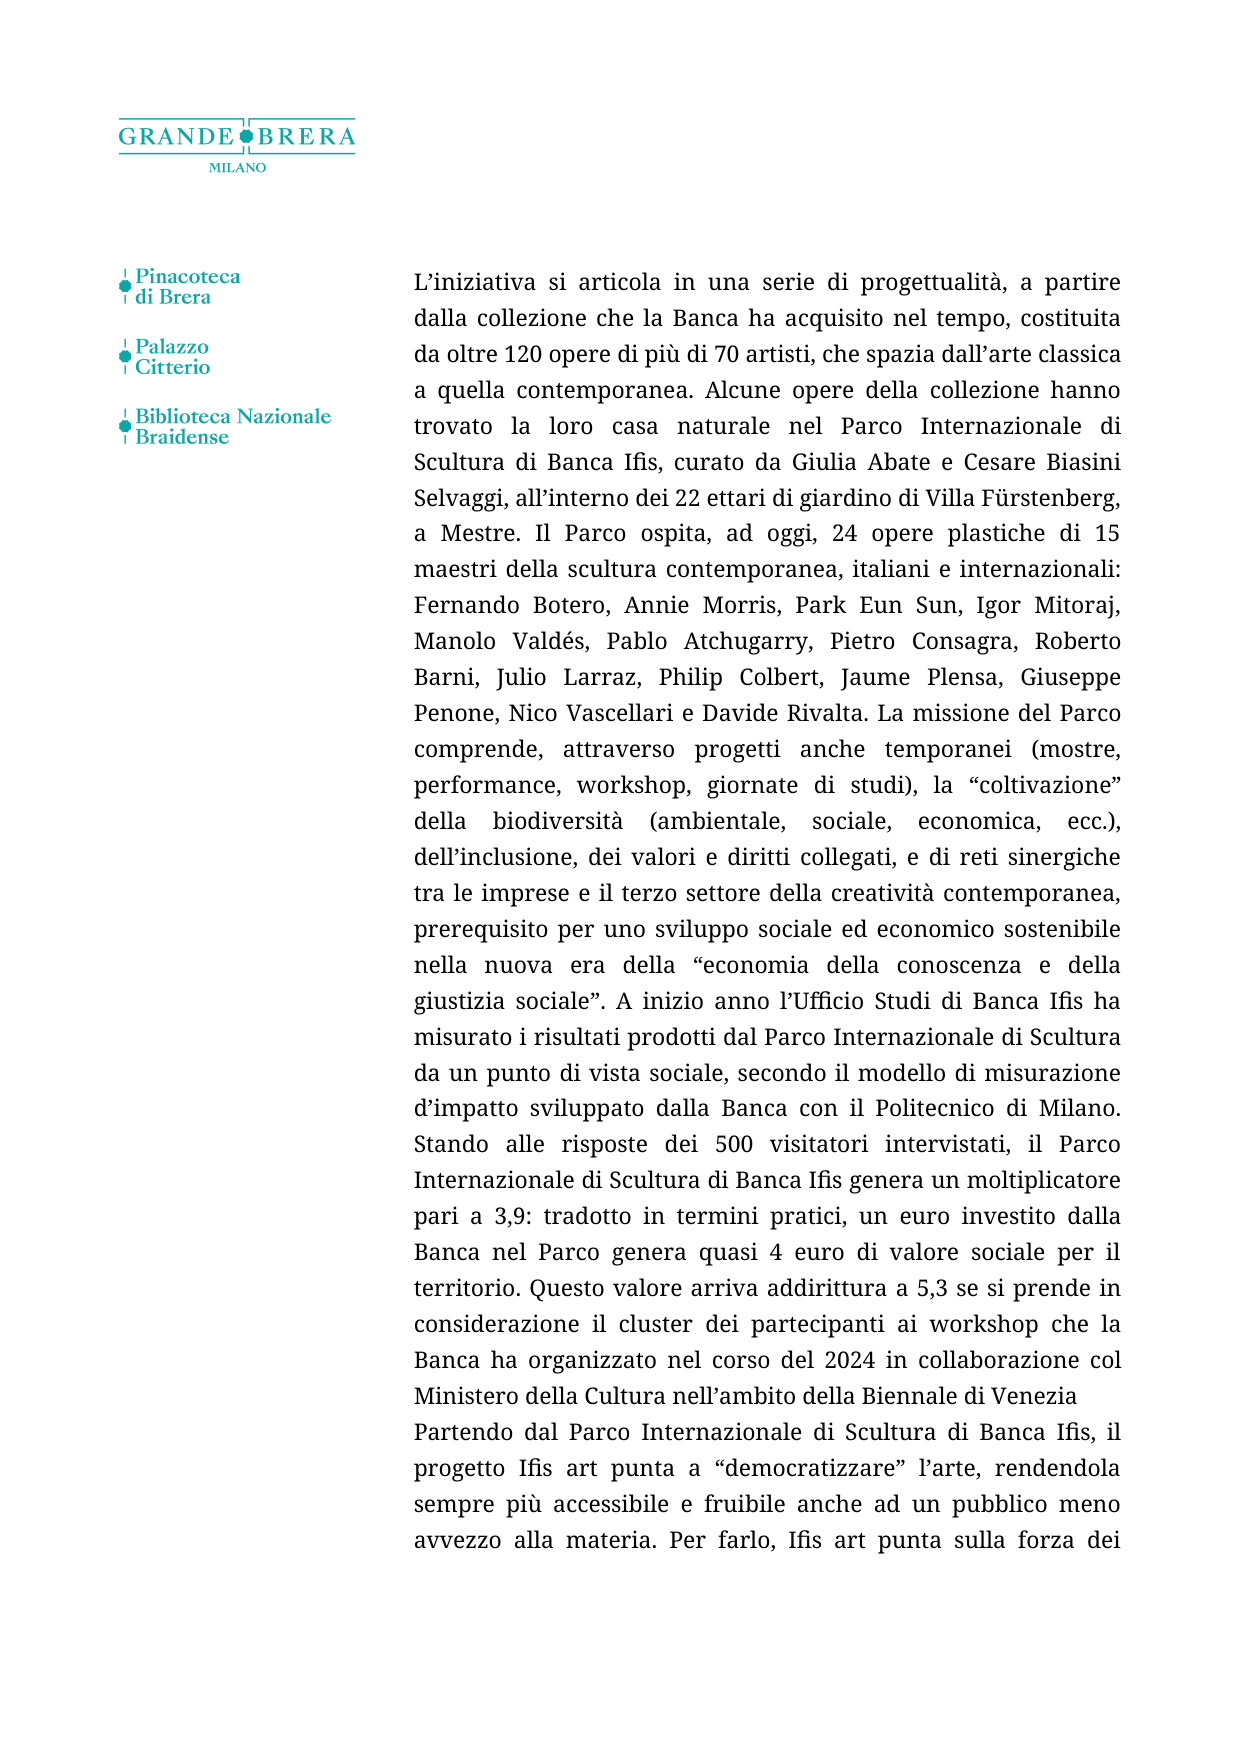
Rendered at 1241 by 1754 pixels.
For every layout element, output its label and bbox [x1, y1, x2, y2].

text [413, 266, 1122, 1411]
picture [0, 0, 355, 444]
text [413, 1416, 1122, 1555]
